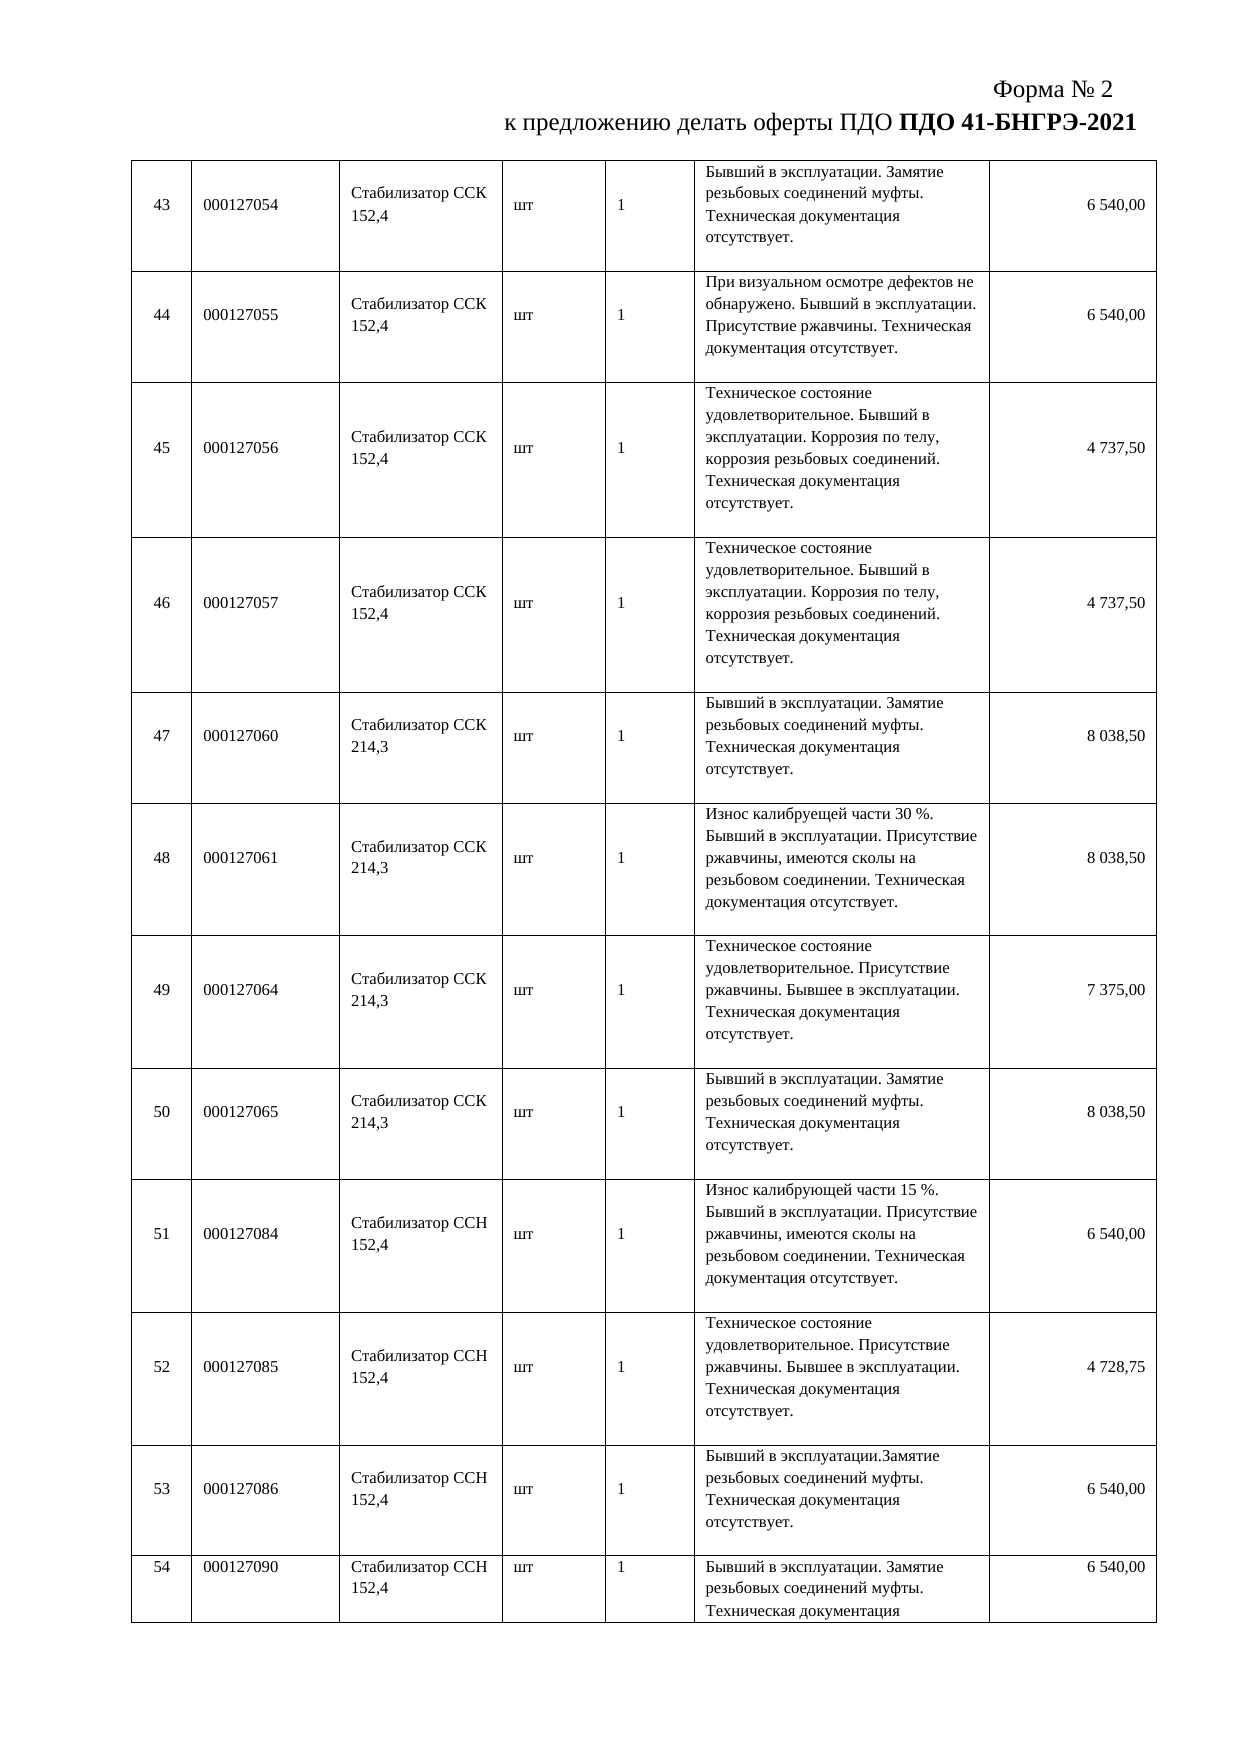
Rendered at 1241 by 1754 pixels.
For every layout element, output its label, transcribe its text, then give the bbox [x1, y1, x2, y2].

table_cell Техническое состояние удовлетворительное. Присутствие ржавчины. Бывшее в эксплуатации. Техническая документация отсутствует. [695, 936, 989, 1068]
table_cell 000127086 [192, 1446, 339, 1555]
table_cell Стабилизатор ССК 152,4 [340, 272, 502, 382]
table_cell 6 540,00 [990, 1446, 1156, 1555]
table_cell Стабилизатор ССК 214,3 [340, 1069, 502, 1179]
table_cell Стабилизатор ССН 152,4 [340, 1446, 502, 1555]
table_cell Стабилизатор ССК 152,4 [340, 538, 502, 692]
table_cell шт [503, 1180, 605, 1312]
table_cell Износ калибруещей части 30 %. Бывший в эксплуатации. Присутствие ржавчины, имеются сколы на резьбовом соединении. Техническая документация отсутствует. [695, 804, 989, 935]
table_cell шт [503, 161, 605, 271]
table_cell Техническое состояние удовлетворительное. Присутствие ржавчины. Бывшее в эксплуатации. Техническая документация отсутствует. [695, 1313, 989, 1444]
table_cell Стабилизатор ССК 214,3 [340, 693, 502, 802]
table_cell Бывший в эксплуатации. Замятие резьбовых соединений муфты. Техническая документация отсутствует. [695, 161, 989, 271]
table_cell шт [503, 1556, 605, 1622]
table_cell Стабилизатор ССК 152,4 [340, 383, 502, 537]
table_cell Стабилизатор ССК 214,3 [340, 936, 502, 1068]
table_cell 7 375,00 [990, 936, 1156, 1068]
table_cell 000127084 [192, 1180, 339, 1312]
table_cell 1 [606, 1069, 694, 1179]
table_cell 8 038,50 [990, 693, 1156, 802]
table_cell шт [503, 272, 605, 382]
table_cell 1 [606, 1556, 694, 1622]
table_cell 000127061 [192, 804, 339, 935]
table_cell Бывший в эксплуатации. Замятие резьбовых соединений муфты. Техническая документация отсутствует. [695, 1069, 989, 1179]
table_cell 000127054 [192, 161, 339, 271]
table_cell 000127085 [192, 1313, 339, 1444]
table_cell При визуальном осмотре дефектов не обнаружено. Бывший в эксплуатации. Присутствие ржавчины. Техническая документация отсутствует. [695, 272, 989, 382]
table_cell 45 [132, 383, 191, 537]
table_cell 4 737,50 [990, 383, 1156, 537]
table_cell 50 [132, 1069, 191, 1179]
table_cell шт [503, 538, 605, 692]
table_cell 8 038,50 [990, 804, 1156, 935]
table_cell 000127060 [192, 693, 339, 802]
table_cell 51 [132, 1180, 191, 1312]
table_cell Бывший в эксплуатации. Замятие резьбовых соединений муфты. Техническая документация отсутствует. [695, 693, 989, 802]
table_cell Стабилизатор ССК 214,3 [340, 804, 502, 935]
table_cell 48 [132, 804, 191, 935]
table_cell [340, 161, 502, 271]
table_cell 6 540,00 [990, 161, 1156, 271]
table_cell 1 [606, 693, 694, 802]
table_cell 000127055 [192, 272, 339, 382]
table_cell 47 [132, 693, 191, 802]
table_cell 1 [606, 1446, 694, 1555]
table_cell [340, 1556, 502, 1622]
table_cell шт [503, 1446, 605, 1555]
table_cell 000127057 [192, 538, 339, 692]
table_cell шт [503, 693, 605, 802]
table_cell 000127065 [192, 1069, 339, 1179]
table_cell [695, 1556, 989, 1622]
table_cell 1 [606, 272, 694, 382]
table_cell Стабилизатор ССН 152,4 [340, 1313, 502, 1444]
table_cell 43 [132, 161, 191, 271]
table_cell 1 [606, 538, 694, 692]
table_cell 1 [606, 1180, 694, 1312]
table_cell 1 [606, 1313, 694, 1444]
table_cell 1 [606, 936, 694, 1068]
table_cell 1 [606, 161, 694, 271]
table_cell 000127064 [192, 936, 339, 1068]
table_cell шт [503, 383, 605, 537]
table_cell 49 [132, 936, 191, 1068]
table_cell 6 540,00 [990, 1180, 1156, 1312]
table_cell шт [503, 936, 605, 1068]
table_cell 52 [132, 1313, 191, 1444]
table_cell 6 540,00 [990, 272, 1156, 382]
table_cell 1 [606, 804, 694, 935]
table_cell 4 728,75 [990, 1313, 1156, 1444]
table_cell Стабилизатор ССН 152,4 [340, 1180, 502, 1312]
table_cell 6 540,00 [990, 1556, 1156, 1622]
table_cell 53 [132, 1446, 191, 1555]
table_cell 54 [132, 1556, 191, 1622]
table_cell 000127056 [192, 383, 339, 537]
table_cell 46 [132, 538, 191, 692]
table_cell шт [503, 1069, 605, 1179]
table_cell 1 [606, 383, 694, 537]
table_cell шт [503, 1313, 605, 1444]
table_cell 000127090 [192, 1556, 339, 1622]
table_cell 44 [132, 272, 191, 382]
table_cell 8 038,50 [990, 1069, 1156, 1179]
table_cell Бывший в эксплуатации.Замятие резьбовых соединений муфты. Техническая документация отсутствует. [695, 1446, 989, 1555]
table_cell шт [503, 804, 605, 935]
table_cell 4 737,50 [990, 538, 1156, 692]
